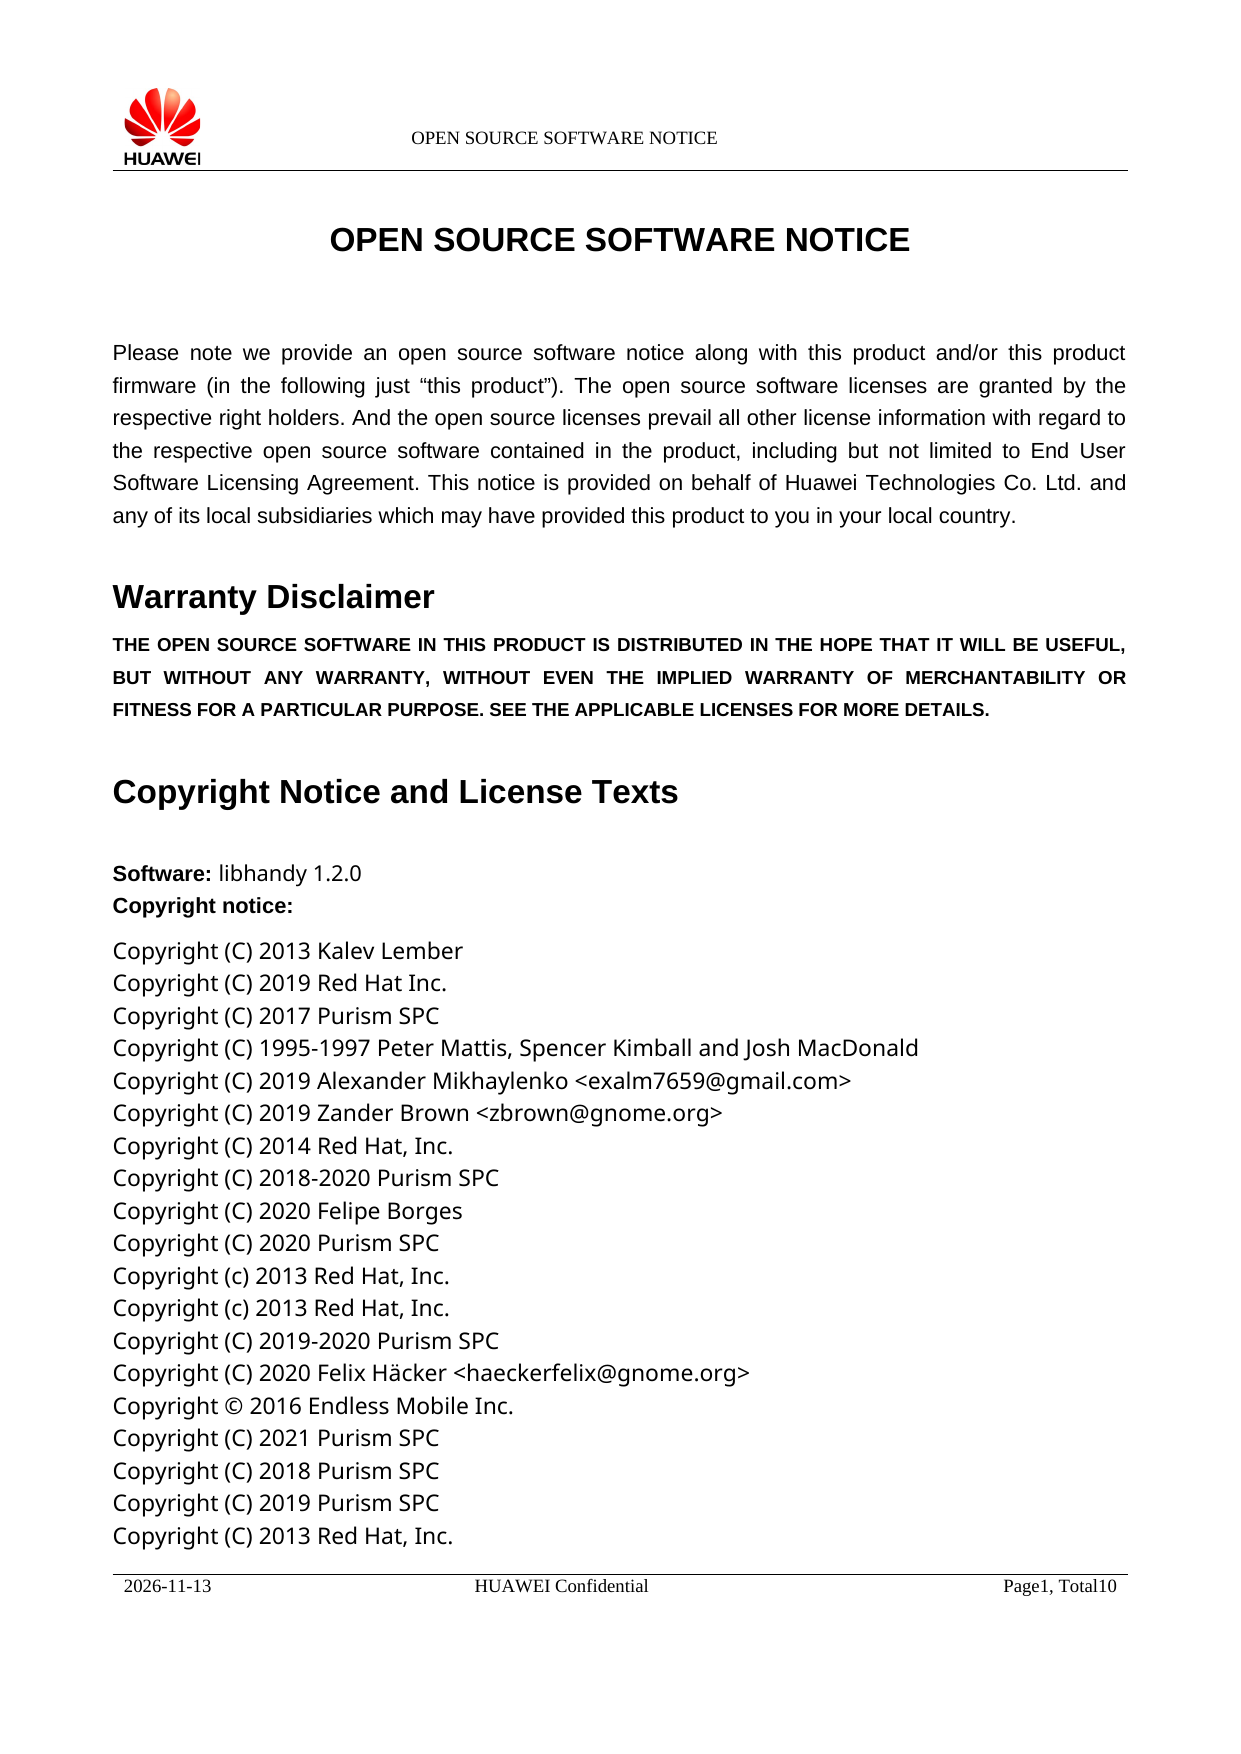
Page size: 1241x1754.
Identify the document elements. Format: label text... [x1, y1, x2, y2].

text Please note we provide an open source software notice along with this product and/or this product firmware (in the following just “this product”). The open source software licenses are granted by the respective right holders. And the open source licenses prevail all other license information with regard to the respective open source software contained in the product, including but not limited to End User Software Licensing Agreement. This notice is provided on behalf of Huawei Technologies Co. Ltd. and any of its local subsidiaries which may have provided this product to you in your local country. [112, 336, 1128, 531]
text OPEN SOURCE SOFTWARE NOTICE [112, 206, 1128, 271]
text Copyright notice: [112, 889, 1128, 921]
text Warranty Disclaimer [112, 564, 1128, 629]
title Software: libhandy 1.2.0 [112, 856, 1128, 889]
text Copyright Notice and License Texts [112, 759, 1128, 824]
text The open source software in this product is distributed in the hope that it will be useful, but WITHOUT ANY WARRANTY, without even the implied warranty of MERCHANTABILITY or FITNESS FOR A PARTICULAR PURPOSE. See the applicable licenses for more details. [112, 629, 1128, 726]
picture [124, 88, 201, 165]
